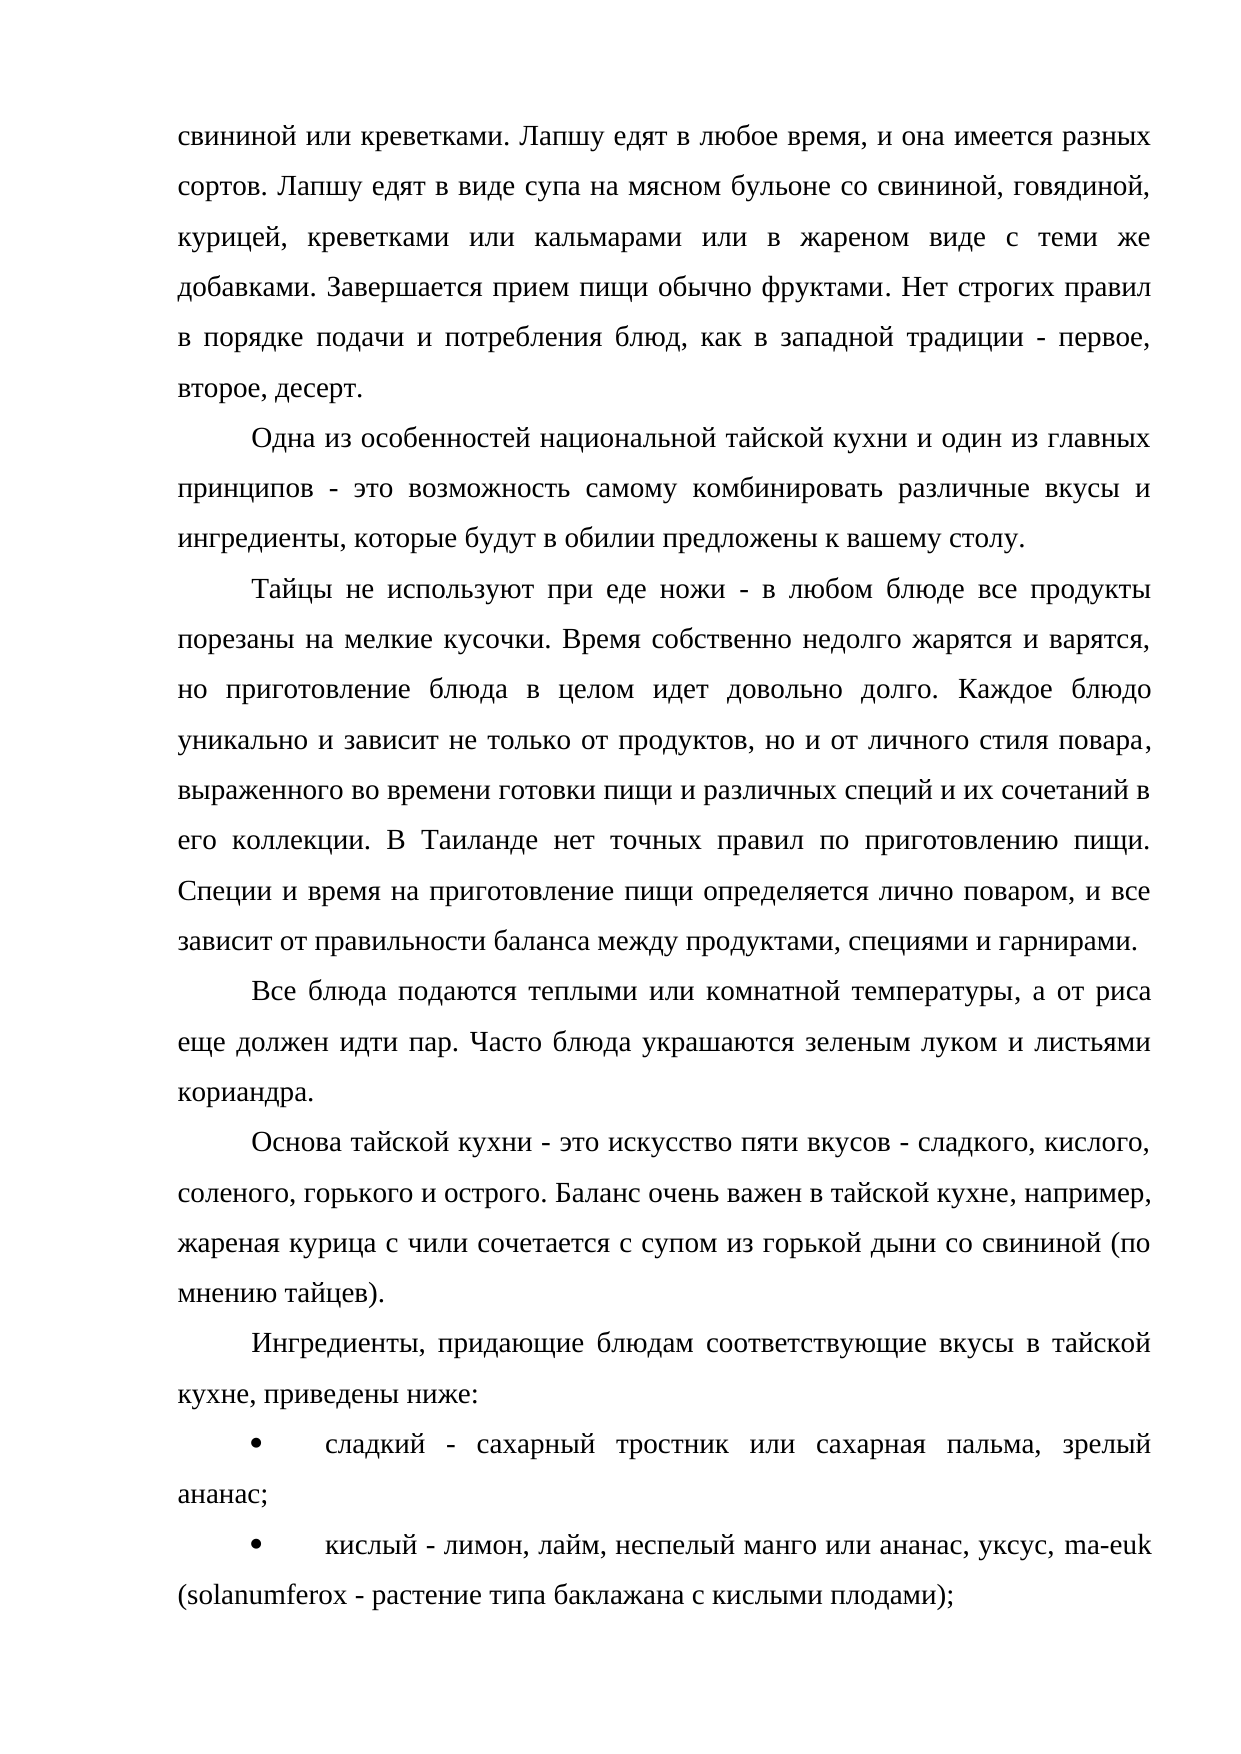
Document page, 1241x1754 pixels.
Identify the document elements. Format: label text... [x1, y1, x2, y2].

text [177, 118, 1152, 403]
text Тайцы не используют при еде ножи - в любом блюде все продукты порезаны на мелкие кусочки. Время собственно недолго жарятся и варятся, но приготовление блюда в целом идет довольно долго. Каждое блюдо уникально и зависит не только от продуктов, но и от личного стиля повара, выраженного во времени готовки пищи и различных специй и их сочетаний в его коллекции. В Таиланде нет точных правил по приготовлению пищи. Специи и время на приготовление пищи определяется лично поваром, и все зависит от правильности баланса между продуктами, специями и гарнирами. [177, 571, 1152, 957]
list сладкий - сахарный тростник или сахарная пальма, зрелый ананас; [177, 1426, 1152, 1510]
text Ингредиенты, придающие блюдам соответствующие вкусы в тайской кухне, приведены ниже: [177, 1326, 1152, 1409]
text Все блюда подаются теплыми или комнатной температуры, а от риса еще должен идти пар. Часто блюда украшаются зеленым луком и листьями кориандра. [177, 973, 1152, 1108]
list кислый - лимон, лайм, неспелый манго или ананас, уксус, ma-euk (solanumferox - растение типа баклажана с кислыми плодами); [177, 1527, 1152, 1611]
text Основа тайской кухни - это искусство пяти вкусов - сладкого, кислого, соленого, горького и острого. Баланс очень важен в тайской кухне, например, жареная курица с чили сочетается с супом из горькой дыни со свининой (по мнению тайцев). [177, 1124, 1152, 1309]
text Одна из особенностей национальной тайской кухни и один из главных принципов - это возможность самому комбинировать различные вкусы и ингредиенты, которые будут в обилии предложены к вашему столу. [177, 420, 1152, 554]
